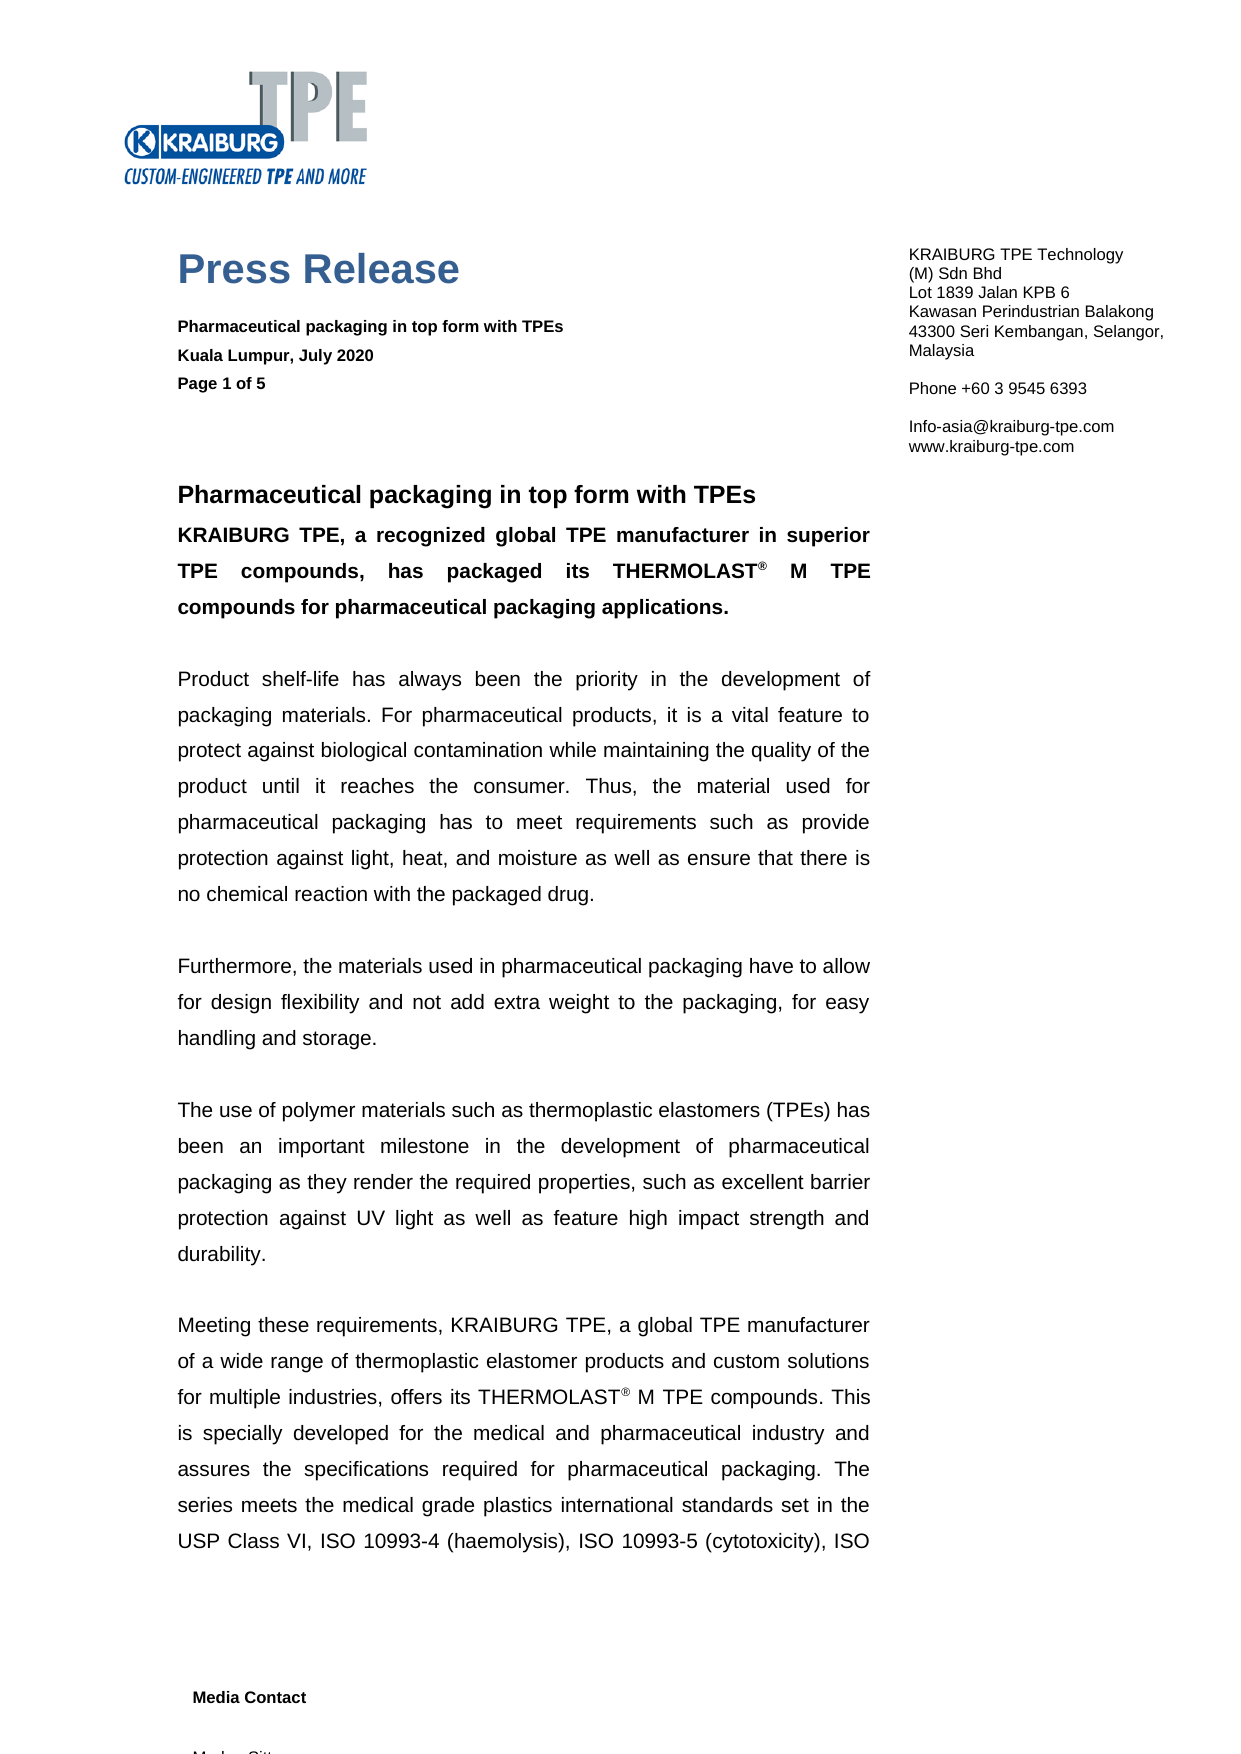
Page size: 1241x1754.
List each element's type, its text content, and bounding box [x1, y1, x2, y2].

picture [112, 55, 379, 200]
text KRAIBURG TPE, a recognized global TPE manufacturer in superior TPE compounds, has packaged its THERMOLAST® M TPE compounds for pharmaceutical packaging applications. [177, 523, 871, 618]
text Product shelf-life has always been the priority in the development of packaging materials. For pharmaceutical products, it is a vital feature to protect against biological contamination while maintaining the quality of the product until it reaches the consumer. Thus, the material used for pharmaceutical packaging has to meet requirements such as provide protection against light, heat, and moisture as well as ensure that there is no chemical reaction with the packaged drug. [177, 666, 871, 906]
text The use of polymer materials such as thermoplastic elastomers (TPEs) has been an important milestone in the development of pharmaceutical packaging as they render the required properties, such as excellent barrier protection against UV light as well as feature high impact strength and durability. [177, 1098, 871, 1265]
text Furthermore, the materials used in pharmaceutical packaging have to allow for design flexibility and not add extra weight to the packaging, for easy handling and storage. [177, 954, 871, 1050]
text Pharmaceutical packaging in top form with TPEs [177, 479, 871, 508]
